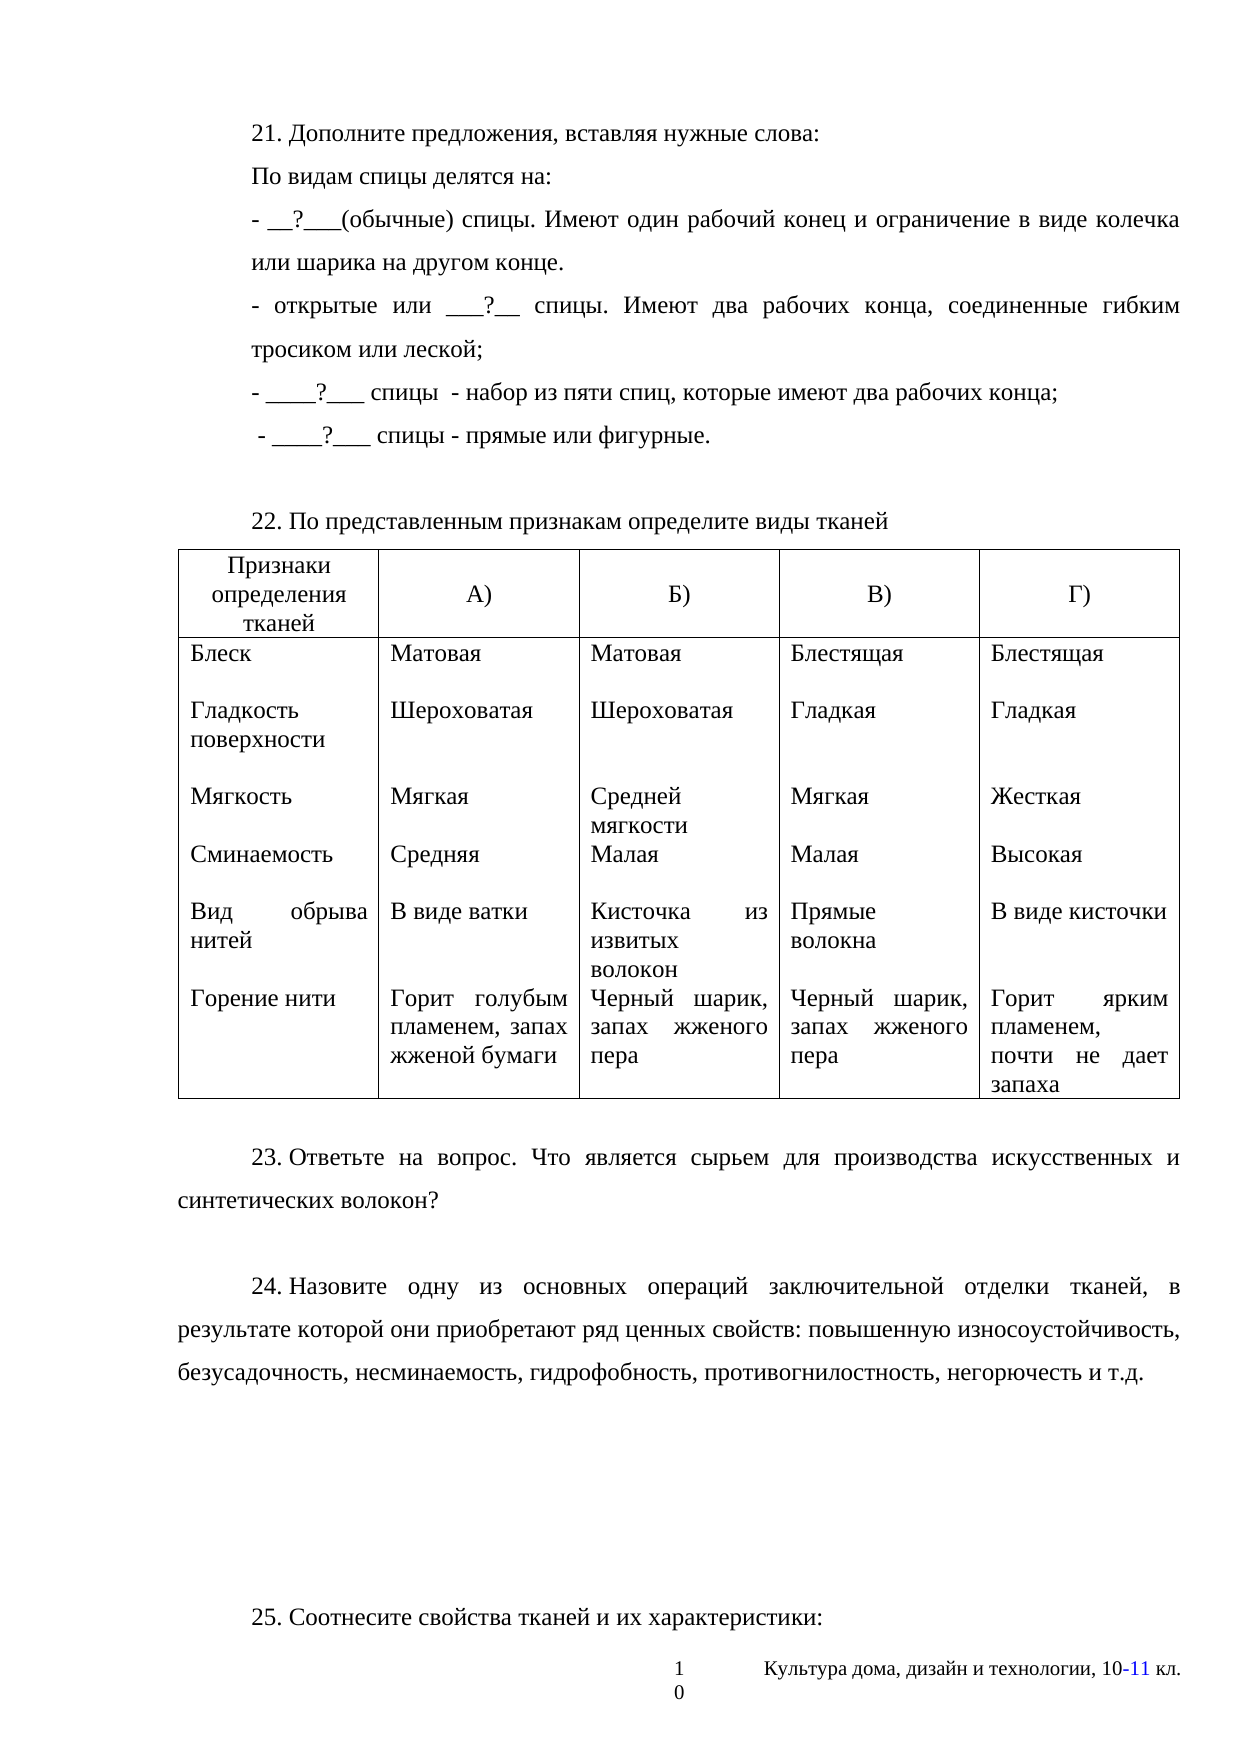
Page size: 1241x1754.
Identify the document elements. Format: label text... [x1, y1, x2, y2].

table_header А) [379, 550, 579, 637]
text - ____?___ спицы - прямые или фигурные. [251, 420, 1181, 449]
table_header В) [780, 550, 979, 637]
table_header Г) [980, 550, 1179, 637]
table_header Б) [580, 550, 779, 637]
text - ____?___ спицы - набор из пяти спиц, которые имеют два рабочих конца; [251, 377, 1181, 406]
table_cell Блестящая Гладкая Мягкая Малая Прямые волокна Черный шарик, запах жженого пера [780, 638, 979, 1098]
table_cell Блеск Гладкость поверхности Мягкость Сминаемость Вид обрыва нитей Горение нити [179, 638, 378, 1098]
table_cell Матовая Шероховатая Средней мягкости Малая Кисточка из извитых волокон Черный шарик, запах жженого пера [580, 638, 779, 1098]
list По представленным признакам определите виды тканей [177, 506, 1181, 535]
table_cell Матовая Шероховатая Мягкая Средняя В виде ватки Горит голубым пламенем, запах жженой бумаги [379, 638, 579, 1098]
list Соотнесите свойства тканей и их характеристики: [177, 1602, 1181, 1631]
list Ответьте на вопрос. Что является сырьем для производства искусственных и синтетических волокон? [177, 1142, 1181, 1214]
text По видам спицы делятся на: [251, 161, 1181, 190]
table_cell Блестящая Гладкая Жесткая Высокая В виде кисточки Горит ярким пламенем, почти не дает запаха [980, 638, 1179, 1098]
list Назовите одну из основных операций заключительной отделки тканей, в результате которой они приобретают ряд ценных свойств: повышенную износоустойчивость, безусадочность, несминаемость, гидрофобность, противогнилостность, негорючесть и т.д. [177, 1271, 1181, 1386]
text - открытые или ___?__ спицы. Имеют два рабочих конца, соединенные гибким тросиком или леской; [251, 291, 1181, 362]
text - __?___(обычные) спицы. Имеют один рабочий конец и ограничение в виде колечка или шарика на другом конце. [251, 204, 1181, 276]
table_header Признаки определения тканей [179, 550, 378, 637]
list Дополните предложения, вставляя нужные слова: [177, 118, 1181, 147]
